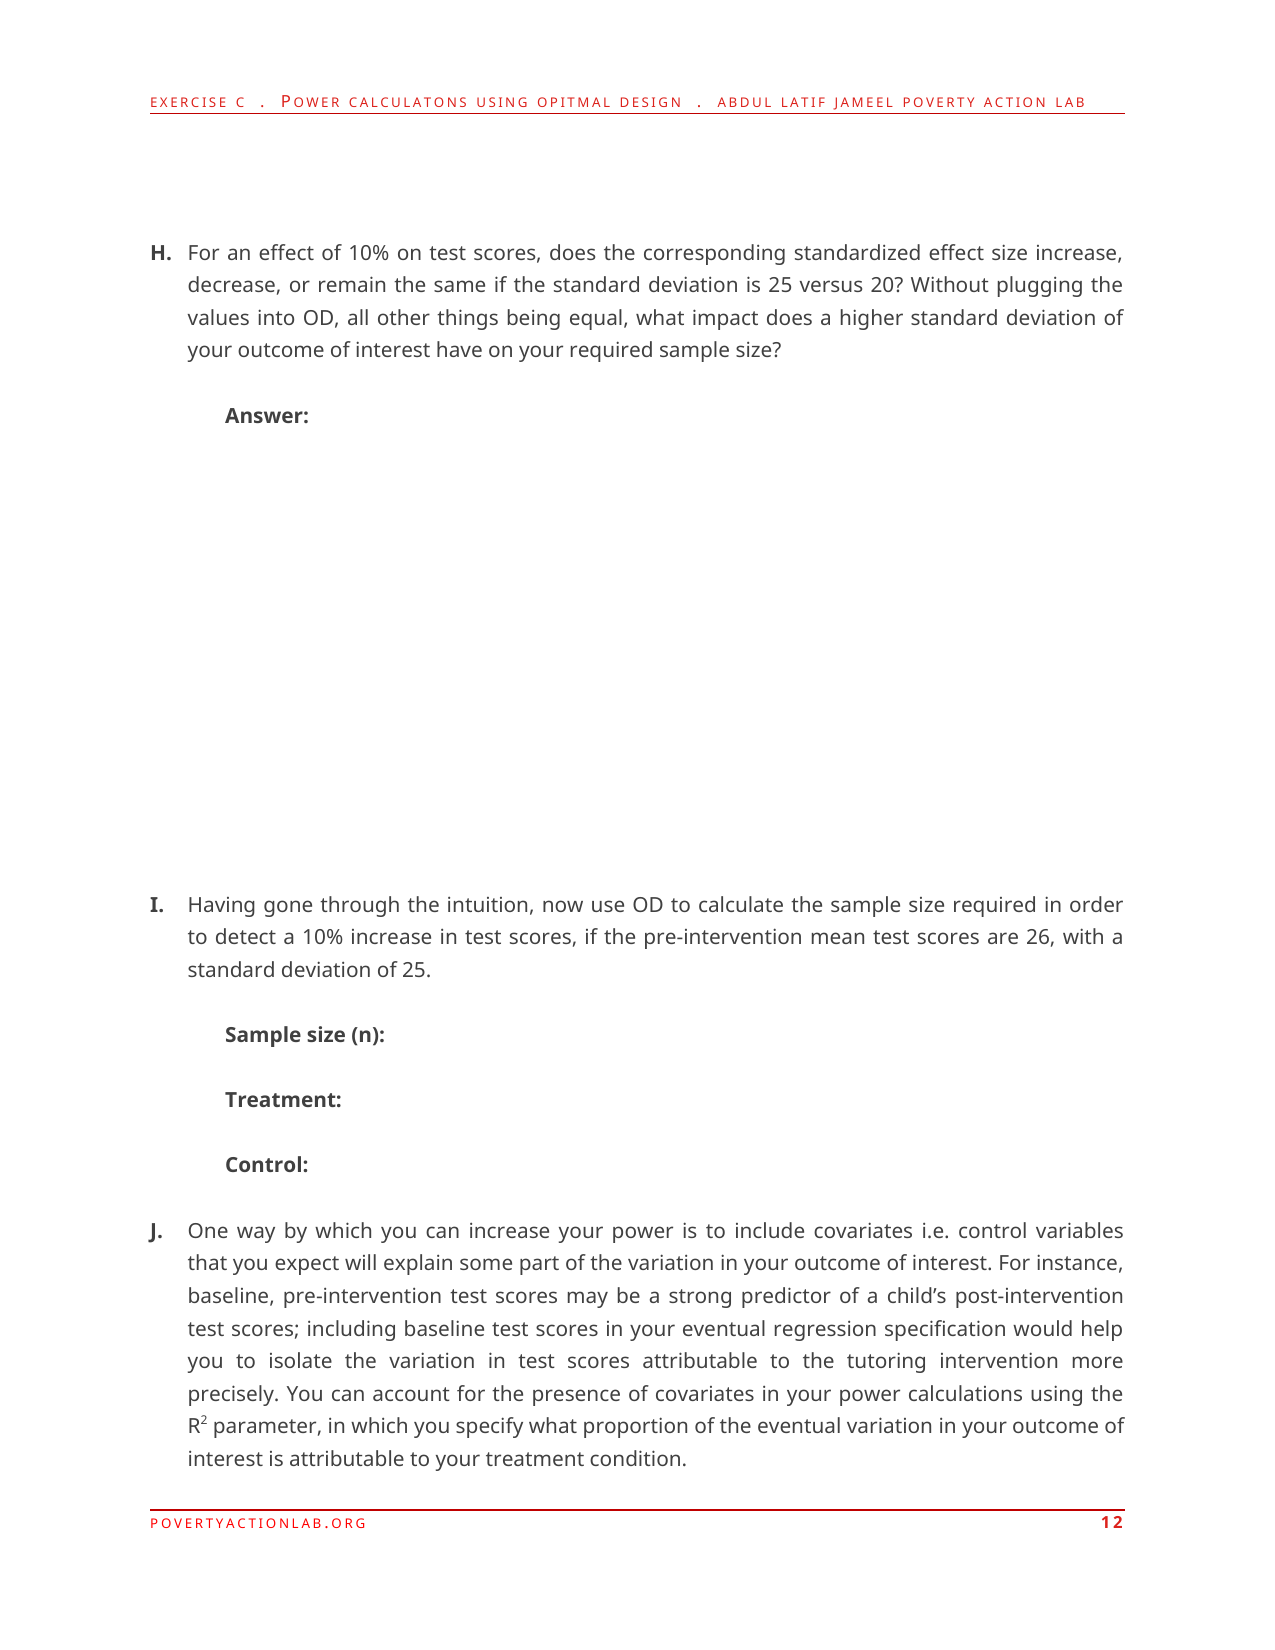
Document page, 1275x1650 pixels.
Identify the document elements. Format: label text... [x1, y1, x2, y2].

text Treatment: [225, 1085, 1125, 1114]
list One way by which you can increase your power is to include covariates i.e. control variables that you expect will explain some part of the variation in your outcome of interest. For instance, baseline, pre-intervention test scores may be a strong predictor of a child’s post-intervention test scores; including baseline test scores in your eventual regression specification would help you to isolate the variation in test scores attributable to the tutoring intervention more precisely. You can account for the presence of covariates in your power calculations using the R2 parameter, in which you specify what proportion of the eventual variation in your outcome of interest is attributable to your treatment condition. [150, 1216, 1125, 1472]
text Sample size (n): [225, 1020, 1125, 1049]
list For an effect of 10% on test scores, does the corresponding standardized effect size increase, decrease, or remain the same if the standard deviation is 25 versus 20? Without plugging the values into OD, all other things being equal, what impact does a higher standard deviation of your outcome of interest have on your required sample size? [150, 238, 1125, 364]
list Having gone through the intuition, now use OD to calculate the sample size required in order to detect a 10% increase in test scores, if the pre-intervention mean test scores are 26, with a standard deviation of 25. [150, 890, 1125, 983]
text Control: [225, 1151, 1125, 1179]
text Answer: [225, 401, 1125, 429]
